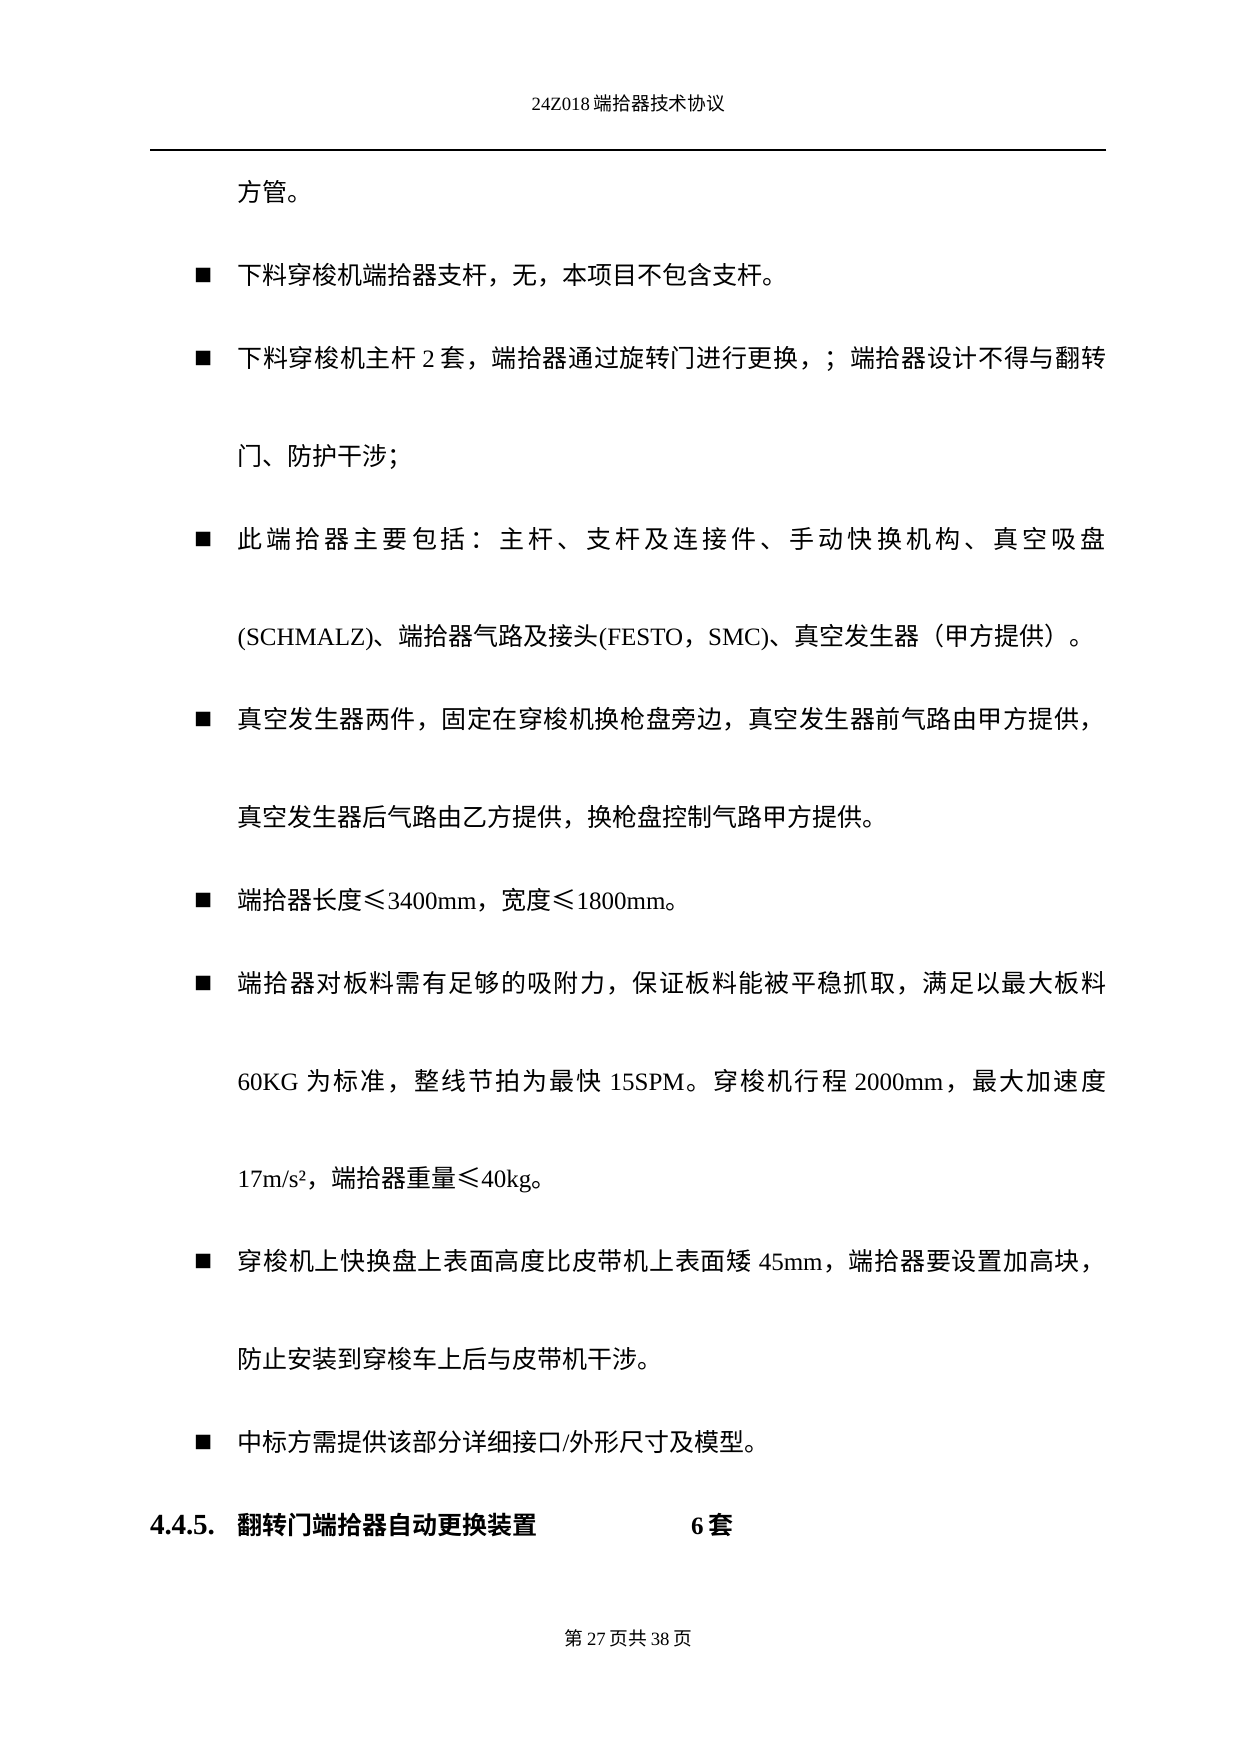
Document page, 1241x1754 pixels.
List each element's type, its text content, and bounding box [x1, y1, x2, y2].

list 端拾器长度≤3400mm，宽度≤1800mm。 [194, 866, 1106, 931]
list 翻转门端拾器自动更换装置 6套 [150, 1491, 1106, 1556]
list 真空发生器两件，固定在穿梭机换枪盘旁边，真空发生器前气路由甲方提供，真空发生器后气路由乙方提供，换枪盘控制气路甲方提供。 [194, 685, 1106, 848]
list 中标方需提供该部分详细接口/外形尺寸及模型。 [194, 1408, 1106, 1473]
list 端拾器对板料需有足够的吸附力，保证板料能被平稳抓取，满足以最大板料60KG为标准，整线节拍为最快15SPM。穿梭机行程2000mm，最大加速度17m/s²，端拾器重量≤40kg。 [194, 949, 1106, 1209]
list 下料穿梭机端拾器支杆，无，本项目不包含支杆。 [194, 241, 1106, 306]
list 穿梭机上快换盘上表面高度比皮带机上表面矮45mm，端拾器要设置加高块，防止安装到穿梭车上后与皮带机干涉。 [194, 1227, 1106, 1390]
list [194, 158, 1106, 223]
list 此端拾器主要包括：主杆、支杆及连接件、手动快换机构、真空吸盘(SCHMALZ)、端拾器气路及接头(FESTO，SMC)、真空发生器（甲方提供）。 [194, 505, 1106, 667]
list 下料穿梭机主杆2套，端拾器通过旋转门进行更换，；端拾器设计不得与翻转门、防护干涉； [194, 324, 1106, 487]
